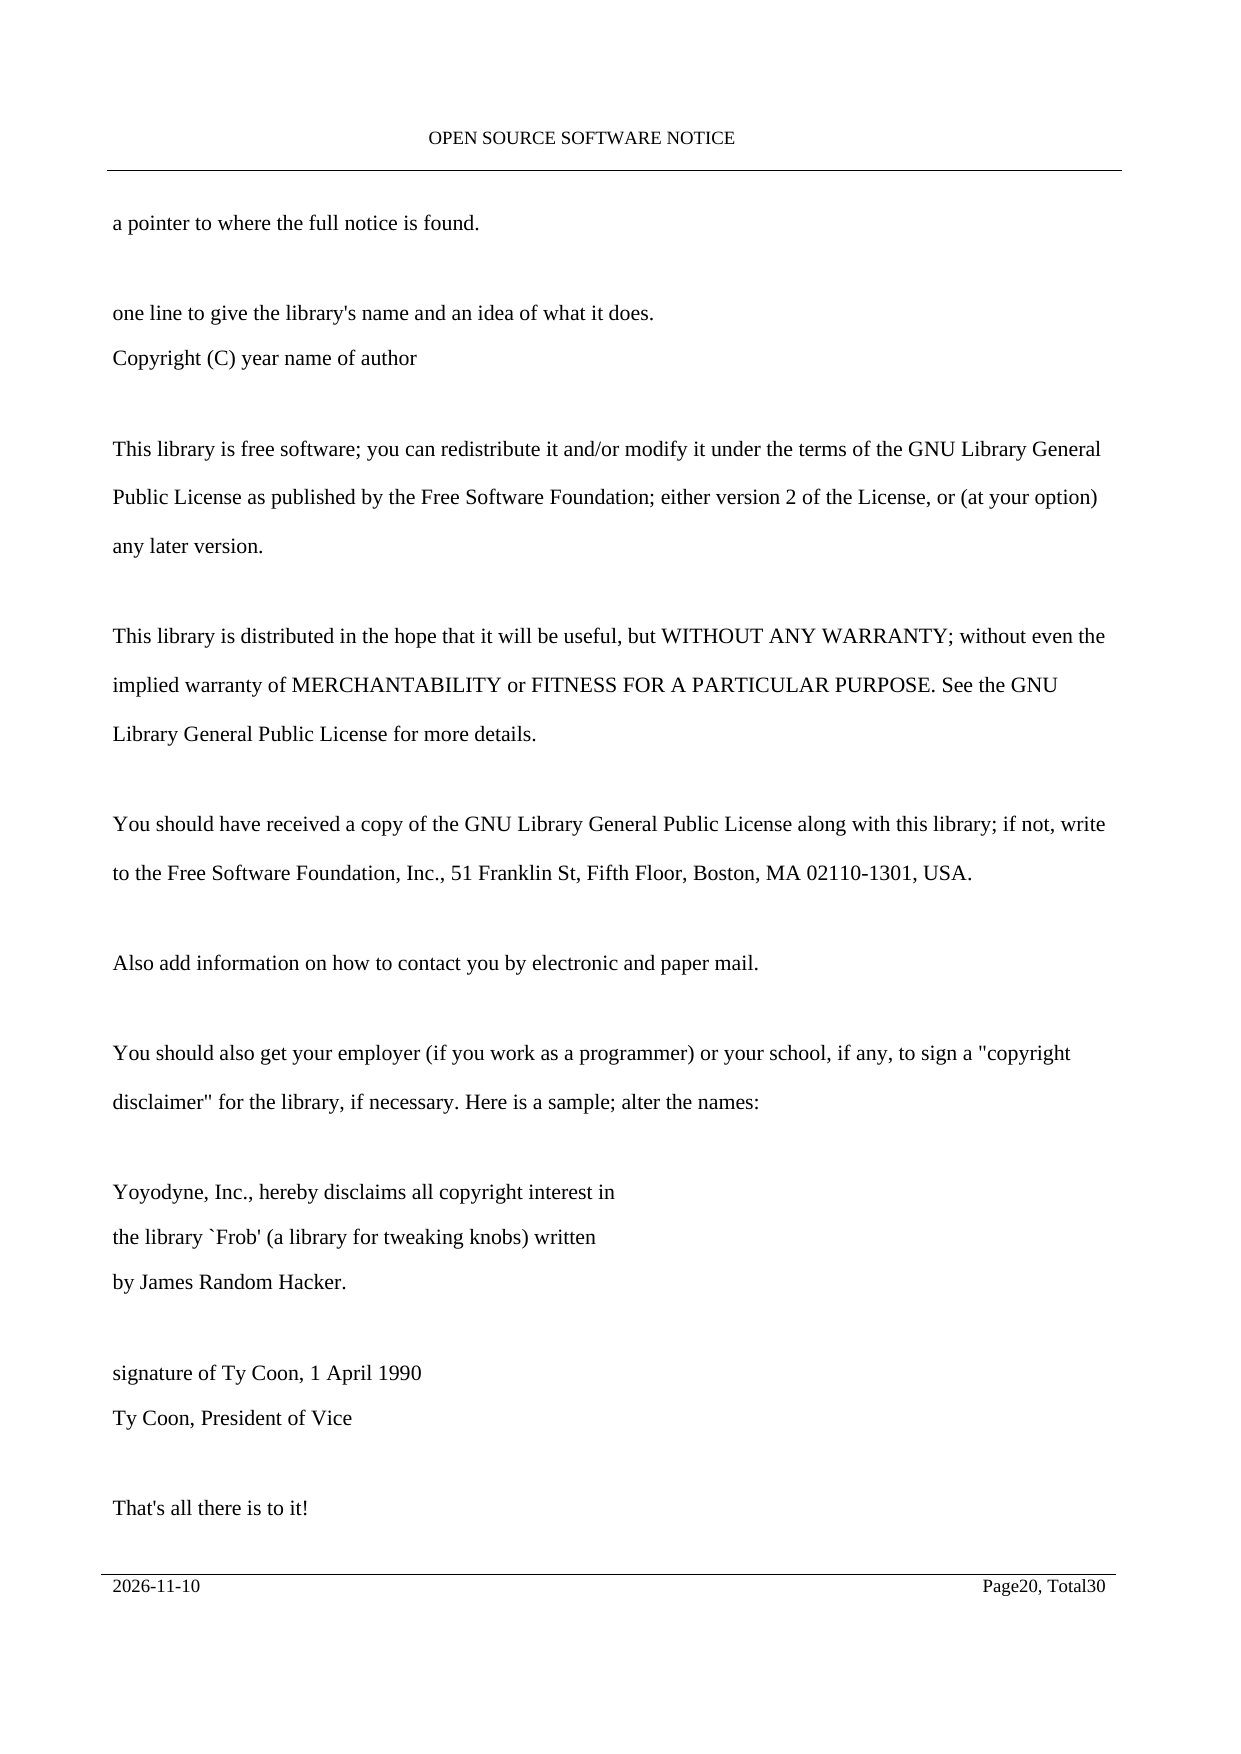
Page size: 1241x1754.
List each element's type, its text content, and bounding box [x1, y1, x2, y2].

text You should have received a copy of the GNU Library General Public License along with this library; if not, write to the Free Software Foundation, Inc., 51 Franklin St, Fifth Floor, Boston, MA 02110-1301, USA. [112, 807, 1128, 888]
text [112, 206, 1128, 239]
text by James Random Hacker. [112, 1266, 1128, 1298]
text That's all there is to it! [112, 1491, 1128, 1524]
text You should also get your employer (if you work as a programmer) or your school, if any, to sign a "copyright disclaimer" for the library, if necessary. Here is a sample; alter the names: [112, 1036, 1128, 1118]
text one line to give the library's name and an idea of what it does. [112, 297, 1128, 329]
text Also add information on how to contact you by electronic and paper mail. [112, 946, 1128, 979]
text Yoyodyne, Inc., hereby disclaims all copyright interest in [112, 1175, 1128, 1208]
text the library `Frob' (a library for tweaking knobs) written [112, 1221, 1128, 1253]
text Copyright (C) year name of author [112, 342, 1128, 374]
text signature of Ty Coon, 1 April 1990 [112, 1356, 1128, 1388]
text This library is free software; you can redistribute it and/or modify it under the terms of the GNU Library General Public License as published by the Free Software Foundation; either version 2 of the License, or (at your option) any later version. [112, 432, 1128, 562]
text Ty Coon, President of Vice [112, 1401, 1128, 1433]
text This library is distributed in the hope that it will be useful, but WITHOUT ANY WARRANTY; without even the implied warranty of MERCHANTABILITY or FITNESS FOR A PARTICULAR PURPOSE. See the GNU Library General Public License for more details. [112, 619, 1128, 749]
